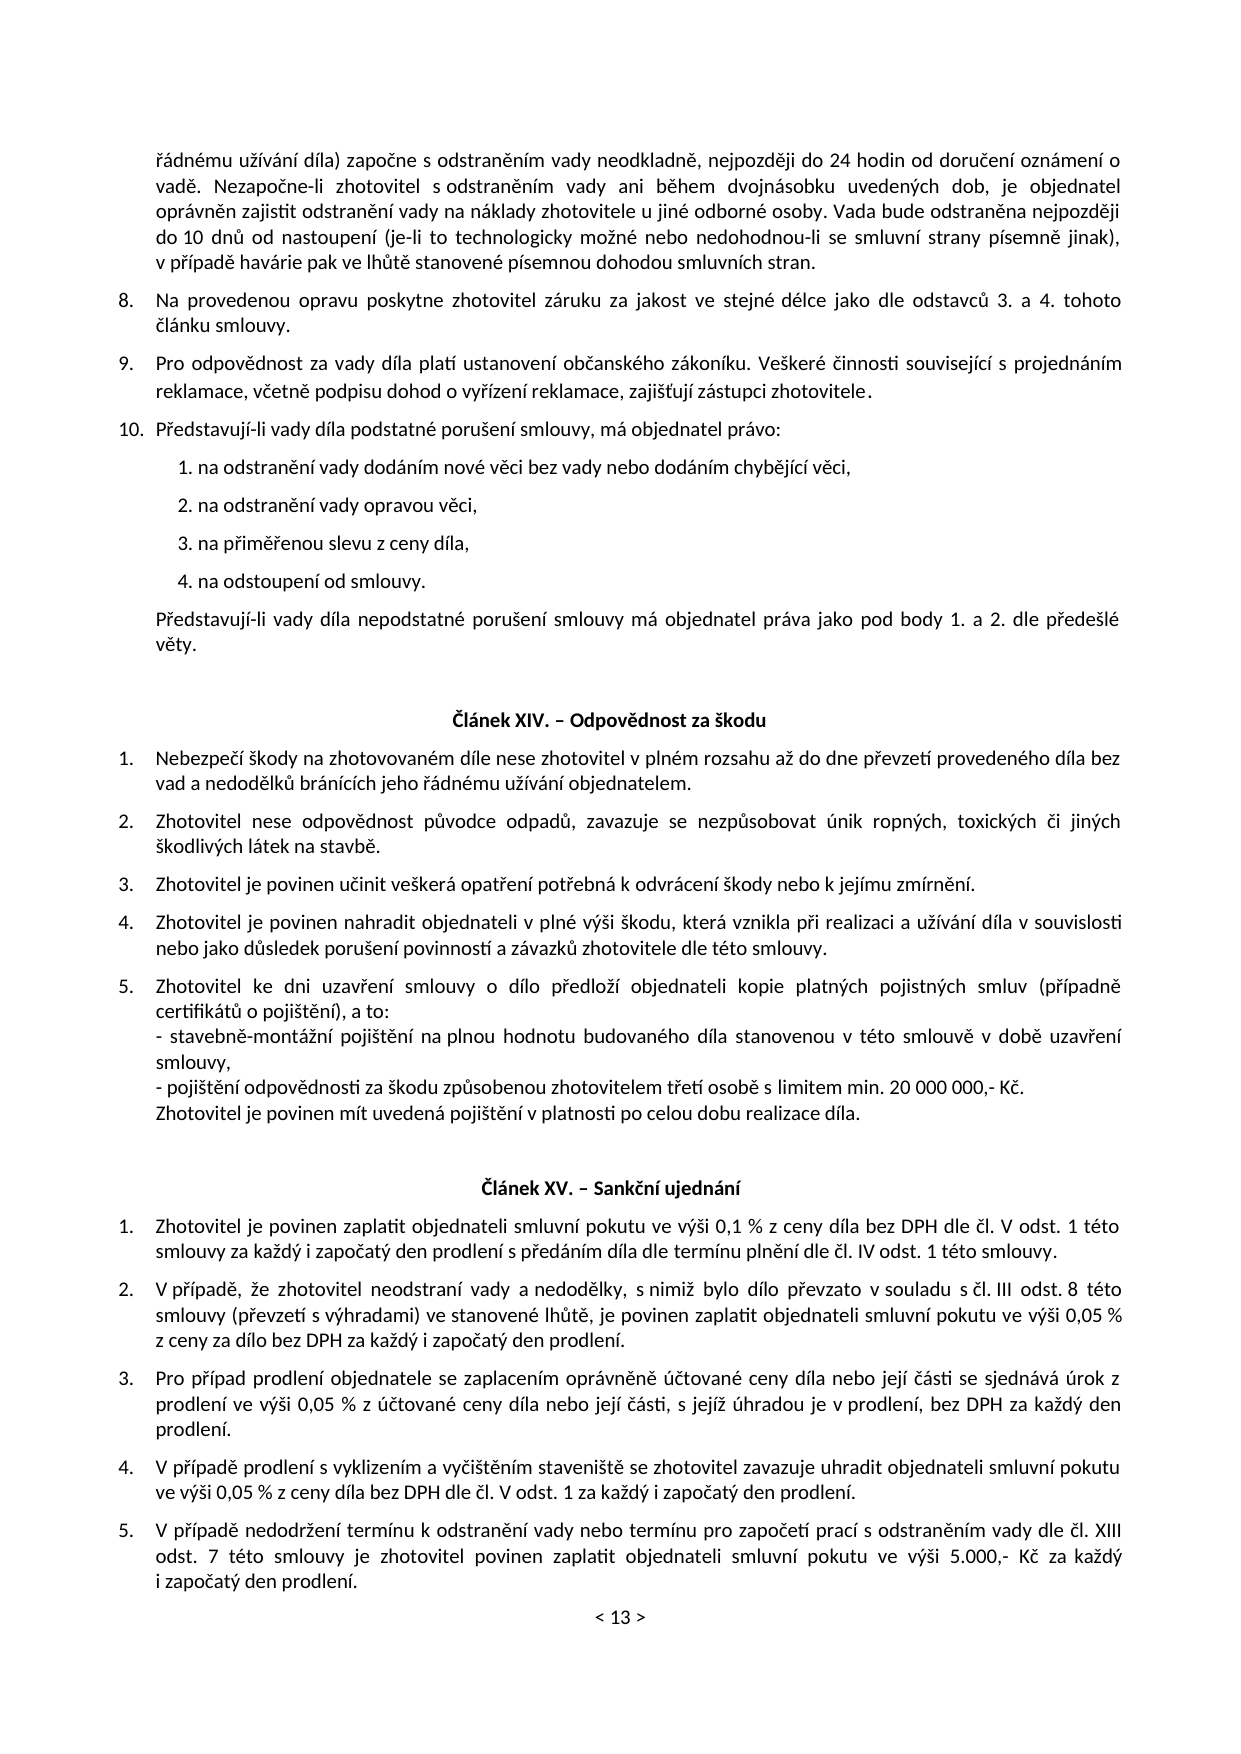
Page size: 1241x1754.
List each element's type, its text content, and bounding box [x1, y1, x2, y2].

text Představují-li vady díla nepodstatné porušení smlouvy má objednatel práva jako pod body 1. a 2. dle předešlé věty. [156, 606, 1122, 657]
text - pojištění odpovědnosti za škodu způsobenou zhotovitelem třetí osobě s limitem min. 20 000 000,- Kč. [156, 1074, 1122, 1100]
text - stavebně-montážní pojištění na plnou hodnotu budovaného díla stanovenou v této smlouvě v době uzavření smlouvy, [156, 1024, 1122, 1074]
list V případě prodlení s vyklizením a vyčištěním staveniště se zhotovitel zavazuje uhradit objednateli smluvní pokutu ve výši 0,05 % z ceny díla bez DPH dle čl. V odst. 1 za každý i započatý den prodlení. [118, 1454, 1122, 1505]
list Zhotovitel ke dni uzavření smlouvy o dílo předloží objednateli kopie platných pojistných smluv (případně certifikátů o pojištění), a to: [118, 973, 1122, 1024]
list Zhotovitel je povinen učinit veškerá opatření potřebná k odvrácení škody nebo k jejímu zmírnění. [118, 872, 1122, 897]
list Zhotovitel je povinen nahradit objednateli v plné výši škodu, která vznikla při realizaci a užívání díla v souvislosti nebo jako důsledek porušení povinností a závazků zhotovitele dle této smlouvy. [118, 909, 1122, 960]
list Zhotovitel nese odpovědnost původce odpadů, zavazuje se nezpůsobovat únik ropných, toxických či jiných škodlivých látek na stavbě. [118, 808, 1122, 859]
text 4. na odstoupení od smlouvy. [177, 568, 1122, 594]
list Představují-li vady díla podstatné porušení smlouvy, má objednatel právo: [118, 417, 1122, 442]
subtitle Sankční ujednání [156, 1175, 1122, 1201]
text Zhotovitel je povinen mít uvedená pojištění v platnosti po celou dobu realizace díla. [156, 1100, 1122, 1125]
list Na provedenou opravu poskytne zhotovitel záruku za jakost ve stejné délce jako dle odstavců 3. a 4. tohoto článku smlouvy. [118, 287, 1122, 338]
list Pro případ prodlení objednatele se zaplacením oprávněně účtované ceny díla nebo její části se sjednává úrok z prodlení ve výši 0,05 % z účtované ceny díla nebo její části, s jejíž úhradou je v prodlení, bez DPH za každý den prodlení. [118, 1365, 1122, 1442]
list Zhotovitel je povinen zaplatit objednateli smluvní pokutu ve výši 0,1 % z ceny díla bez DPH dle čl. V odst. 1 této smlouvy za každý i započatý den prodlení s předáním díla dle termínu plnění dle čl. IV odst. 1 této smlouvy. [118, 1213, 1122, 1264]
list Pro odpovědnost za vady díla platí ustanovení občanského zákoníku. Veškeré činnosti související s projednáním reklamace, včetně podpisu dohod o vyřízení reklamace, zajišťují zástupci zhotovitele. [118, 351, 1122, 404]
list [118, 148, 1122, 275]
list Nebezpečí škody na zhotovovaném díle nese zhotovitel v plném rozsahu až do dne převzetí provedeného díla bez vad a nedodělků bránících jeho řádnému užívání objednatelem. [118, 745, 1122, 796]
list V případě, že zhotovitel neodstraní vady a nedodělky, s nimiž bylo dílo převzato v souladu s čl. III odst. 8 této smlouvy (převzetí s výhradami) ve stanovené lhůtě, je povinen zaplatit objednateli smluvní pokutu ve výši 0,05 % z ceny za dílo bez DPH za každý i započatý den prodlení. [118, 1277, 1122, 1353]
text 3. na přiměřenou slevu z ceny díla, [177, 530, 1122, 556]
list V případě nedodržení termínu k odstranění vady nebo termínu pro započetí prací s odstraněním vady dle čl. XIII odst. 7 této smlouvy je zhotovitel povinen zaplatit objednateli smluvní pokutu ve výši 5.000,- Kč za každý i započatý den prodlení. [118, 1517, 1122, 1594]
text 1. na odstranění vady dodáním nové věci bez vady nebo dodáním chybějící věci, [177, 454, 1122, 480]
subtitle Odpovědnost za škodu [156, 707, 1122, 732]
text 2. na odstranění vady opravou věci, [177, 492, 1122, 518]
